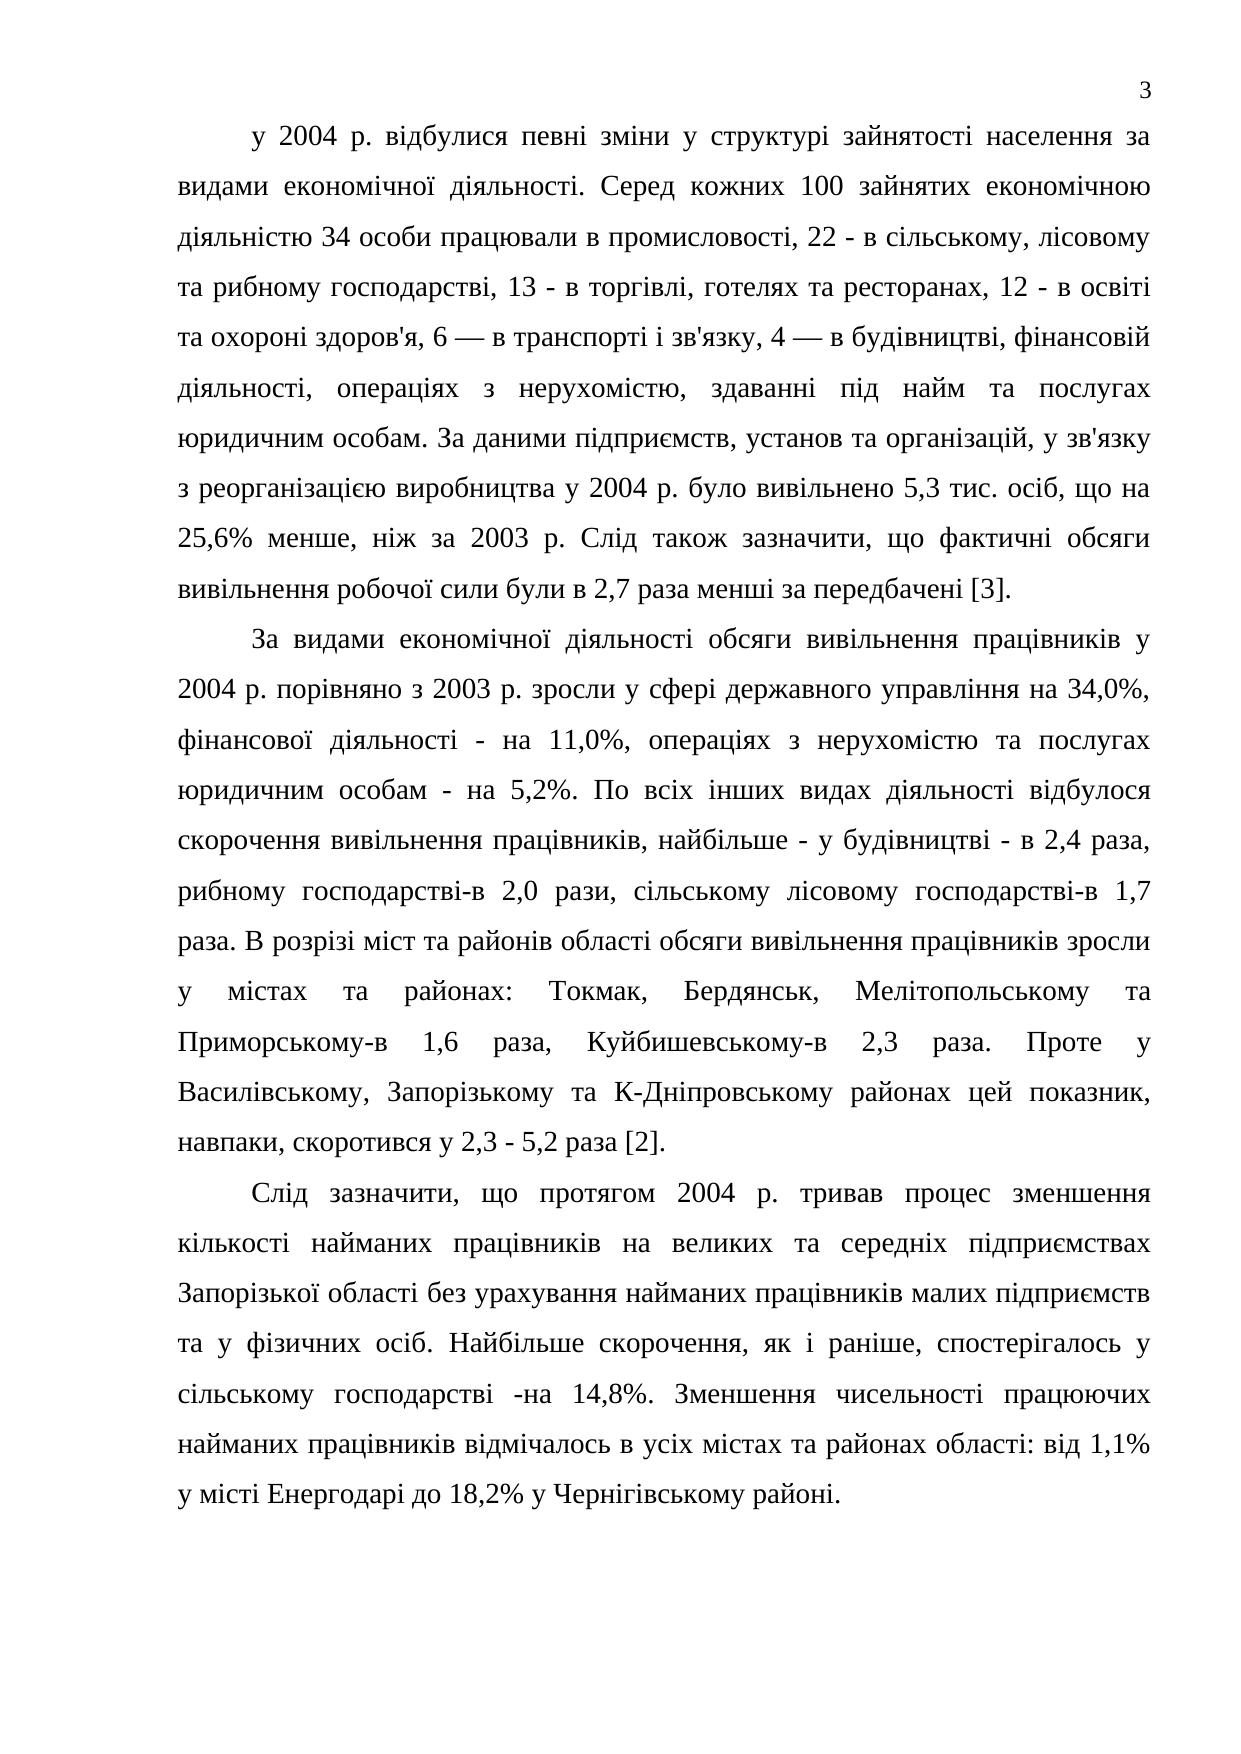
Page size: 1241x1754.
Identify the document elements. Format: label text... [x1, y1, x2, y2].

text Слід зазначити, що протягом 2004 р. тривав процес зменшення кількості найманих працівників на великих та середніх підприємствах Запорізької області без урахування найманих працівників малих підприємств та у фізичних осіб. Найбільше скорочення, як і раніше, спостерігалось у сільському господарстві -на 14,8%. Зменшення чисельності працюючих найманих працівників відмічалось в усіх містах та районах області: від 1,1% у місті Енергодарі до 18,2% у Чернігівському районі. [177, 1175, 1152, 1510]
text у 2004 р. відбулися певні зміни у структурі зайнятості населення за видами економічної діяльності. Серед кожних 100 зайнятих економічною діяльністю 34 особи працювали в промисловості, 22 - в сільському, лісовому та рибному господарстві, 13 - в торгівлі, готелях та ресторанах, 12 - в освіті та охороні здоров'я, 6 — в транспорті і зв'язку, 4 — в будівництві, фінансовій діяльності, операціях з нерухомістю, здаванні під найм та послугах юридичним особам. За даними підприємств, установ та організацій, у зв'язку з реорганізацією виробництва у 2004 р. було вивільнено 5,3 тис. осіб, що на 25,6% менше, ніж за 2003 р. Слід також зазначити, що фактичні обсяги вивільнення робочої сили були в 2,7 раза менші за передбачені [3]. [177, 118, 1152, 604]
text За видами економічної діяльності обсяги вивільнення працівників у 2004 р. порівняно з 2003 р. зросли у сфері державного управління на 34,0%, фінансової діяльності - на 11,0%, операціях з нерухомістю та послугах юридичним особам - на 5,2%. По всіх інших видах діяльності відбулося скорочення вивільнення працівників, найбільше - у будівництві - в 2,4 раза, рибному господарстві-в 2,0 рази, сільському лісовому господарстві-в 1,7 раза. В розрізі міст та районів області обсяги вивільнення працівників зросли у містах та районах: Токмак, Бердянськ, Мелітопольському та Приморському-в 1,6 раза, Куйбишевському-в 2,3 раза. Проте у Василівському, Запорізькому та К-Дніпровському районах цей показник, навпаки, скоротився у 2,3 - 5,2 раза [2]. [177, 621, 1152, 1158]
